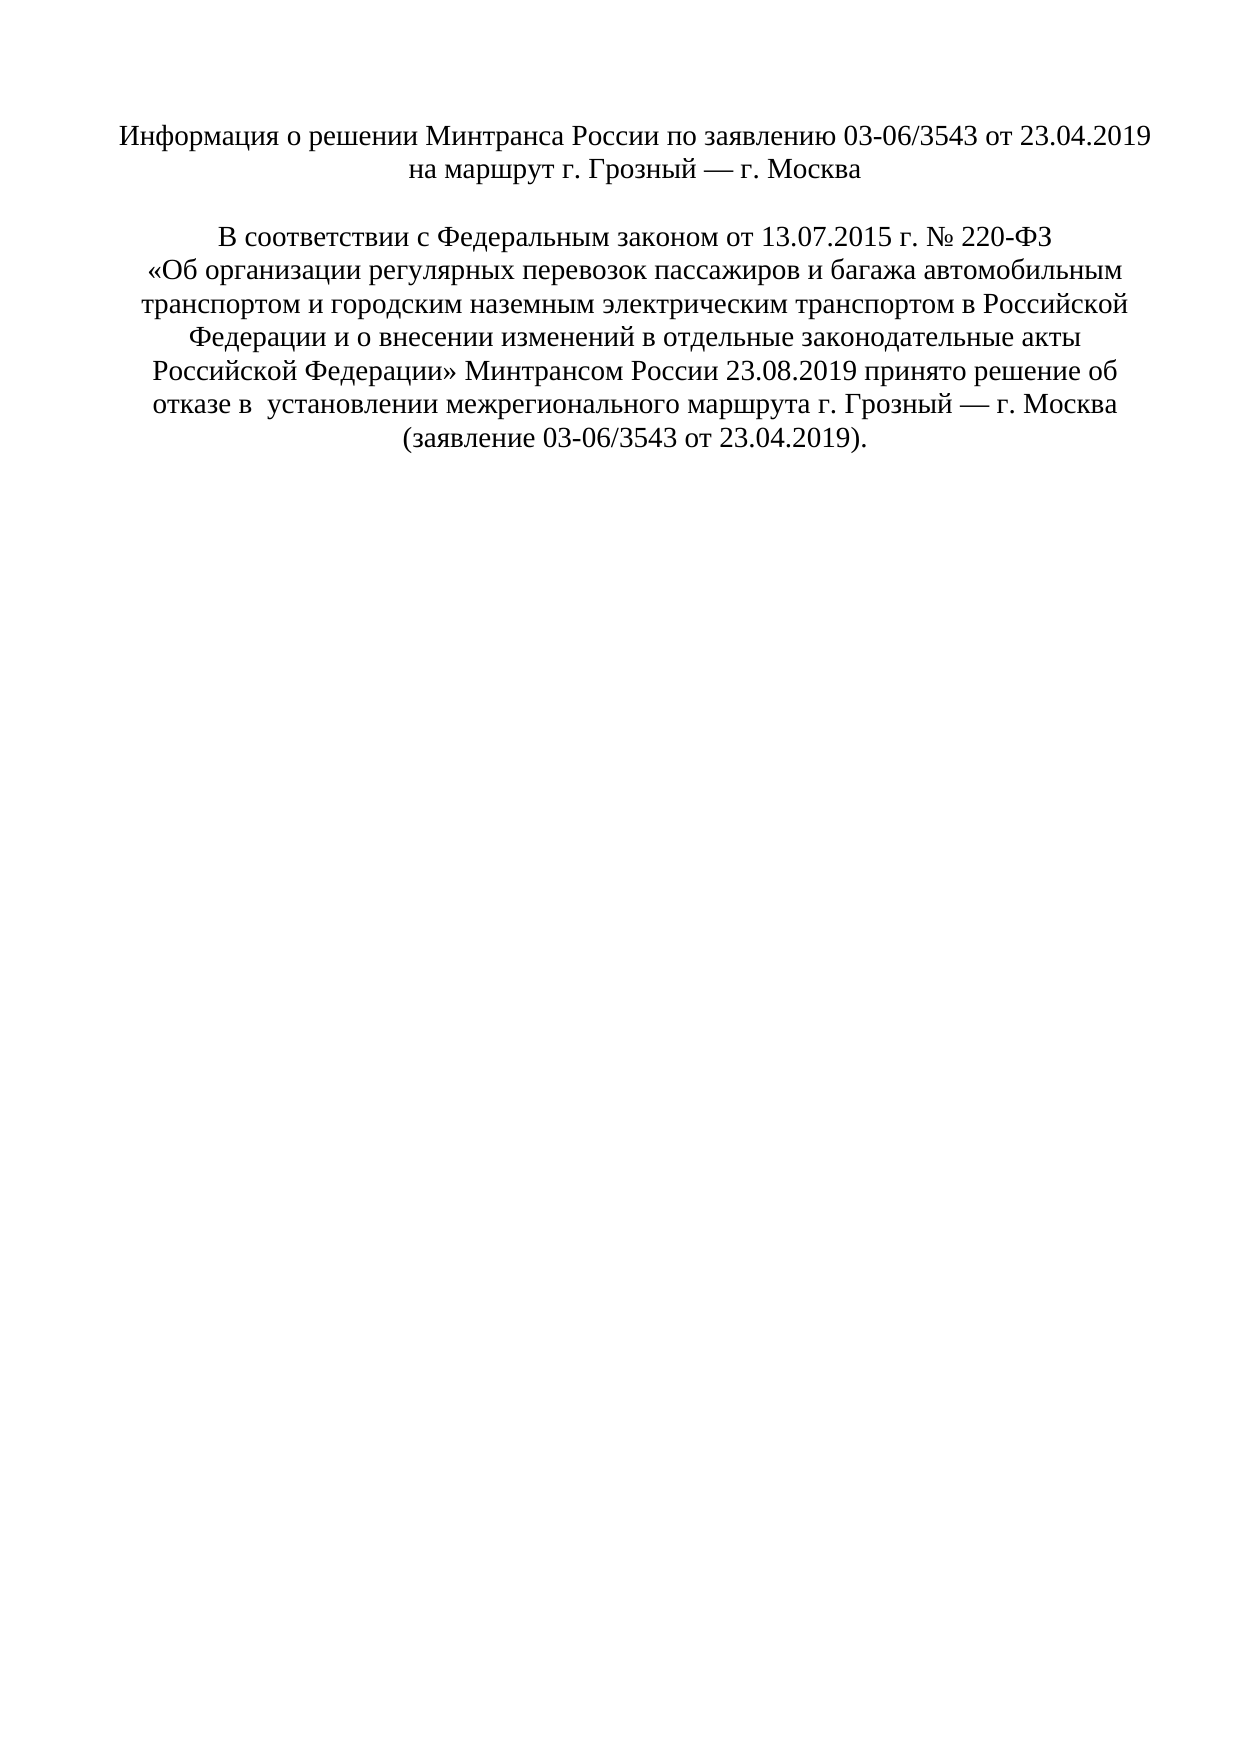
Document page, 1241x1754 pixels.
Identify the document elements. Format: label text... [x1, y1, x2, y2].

text Информация о решении Минтранса России по заявлению 03-06/3543 от 23.04.2019 на маршрут г. Грозный — г. Москва [118, 118, 1152, 185]
text В соответствии с Федеральным законом от 13.07.2015 г. № 220-ФЗ «Об организации регулярных перевозок пассажиров и багажа автомобильным транспортом и городским наземным электрическим транспортом в Российской Федерации и о внесении изменений в отдельные законодательные акты Российской Федерации» Минтрансом России 23.08.2019 принято решение об отказе в установлении межрегионального маршрута г. Грозный — г. Москва (заявление 03-06/3543 от 23.04.2019). [118, 219, 1152, 453]
